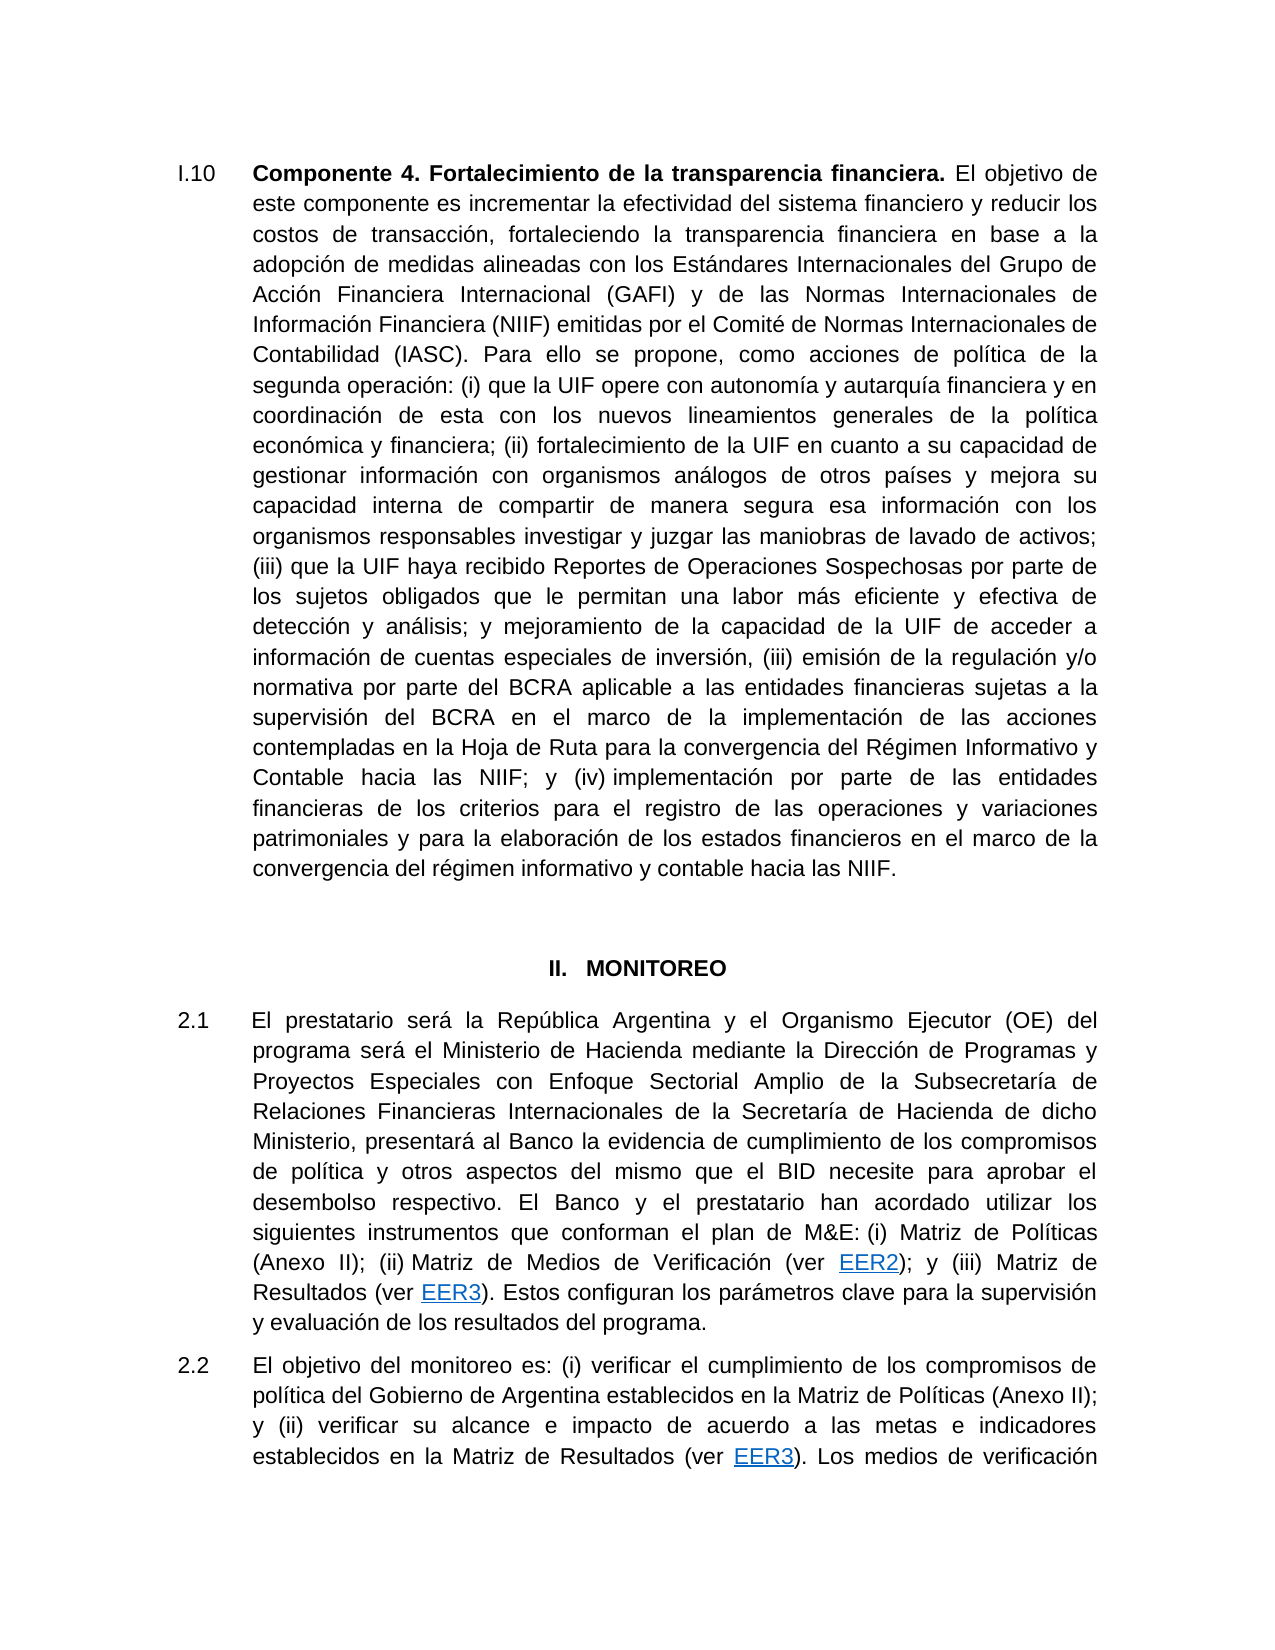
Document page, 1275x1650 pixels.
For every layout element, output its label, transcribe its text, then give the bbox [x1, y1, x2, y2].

list El prestatario será la República Argentina y el Organismo Ejecutor (OE) del programa será el Ministerio de Hacienda mediante la Dirección de Programas y Proyectos Especiales con Enfoque Sectorial Amplio de la Subsecretaría de Relaciones Financieras Internacionales de la Secretaría de Hacienda de dicho Ministerio, presentará al Banco la evidencia de cumplimiento de los compromisos de política y otros aspectos del mismo que el BID necesite para aprobar el desembolso respectivo. El Banco y el prestatario han acordado utilizar los siguientes instrumentos que conforman el plan de M&E: (i) Matriz de Políticas (Anexo II); (ii) Matriz de Medios de Verificación (ver EER2); y (iii) Matriz de Resultados (ver EER3). Estos configuran los parámetros clave para la supervisión y evaluación de los resultados del programa. [177, 1128, 1098, 1457]
subtitle MONITOREO [177, 1076, 1098, 1102]
list Componente 4. Fortalecimiento de la transparencia financiera. El objetivo de este componente es incrementar la efectividad del sistema financiero y reducir los costos de transacción, fortaleciendo la transparencia financiera en base a la adopción de medidas alineadas con los Estándares Internacionales del Grupo de Acción Financiera Internacional (GAFI) y de las Normas Internacionales de Información Financiera (NIIF) emitidas por el Comité de Normas Internacionales de Contabilidad (IASC). Para ello se propone, como acciones de política de la segunda operación: (i) que la UIF opere con autonomía y autarquía financiera y en coordinación de esta con los nuevos lineamientos generales de la política económica y financiera; (ii) fortalecimiento de la UIF en cuanto a su capacidad de gestionar información con organismos análogos de otros países y mejora su capacidad interna de compartir de manera segura esa información con los organismos responsables investigar y juzgar las maniobras de lavado de activos; (iii) que la UIF haya recibido Reportes de Operaciones Sospechosas por parte de los sujetos obligados que le permitan una labor más eficiente y efectiva de detección y análisis; y mejoramiento de la capacidad de la UIF de acceder a información de cuentas especiales de inversión, (iii) emisión de la regulación y/o normativa por parte del BCRA aplicable a las entidades financieras sujetas a la supervisión del BCRA en el marco de la implementación de las acciones contempladas en la Hoja de Ruta para la convergencia del Régimen Informativo y Contable hacia las NIIF; y (iv) implementación por parte de las entidades financieras de los criterios para el registro de las operaciones y variaciones patrimoniales y para la elaboración de los estados financieros en el marco de la convergencia del régimen informativo y contable hacia las NIIF. [177, 296, 1098, 1017]
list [177, 160, 1098, 277]
